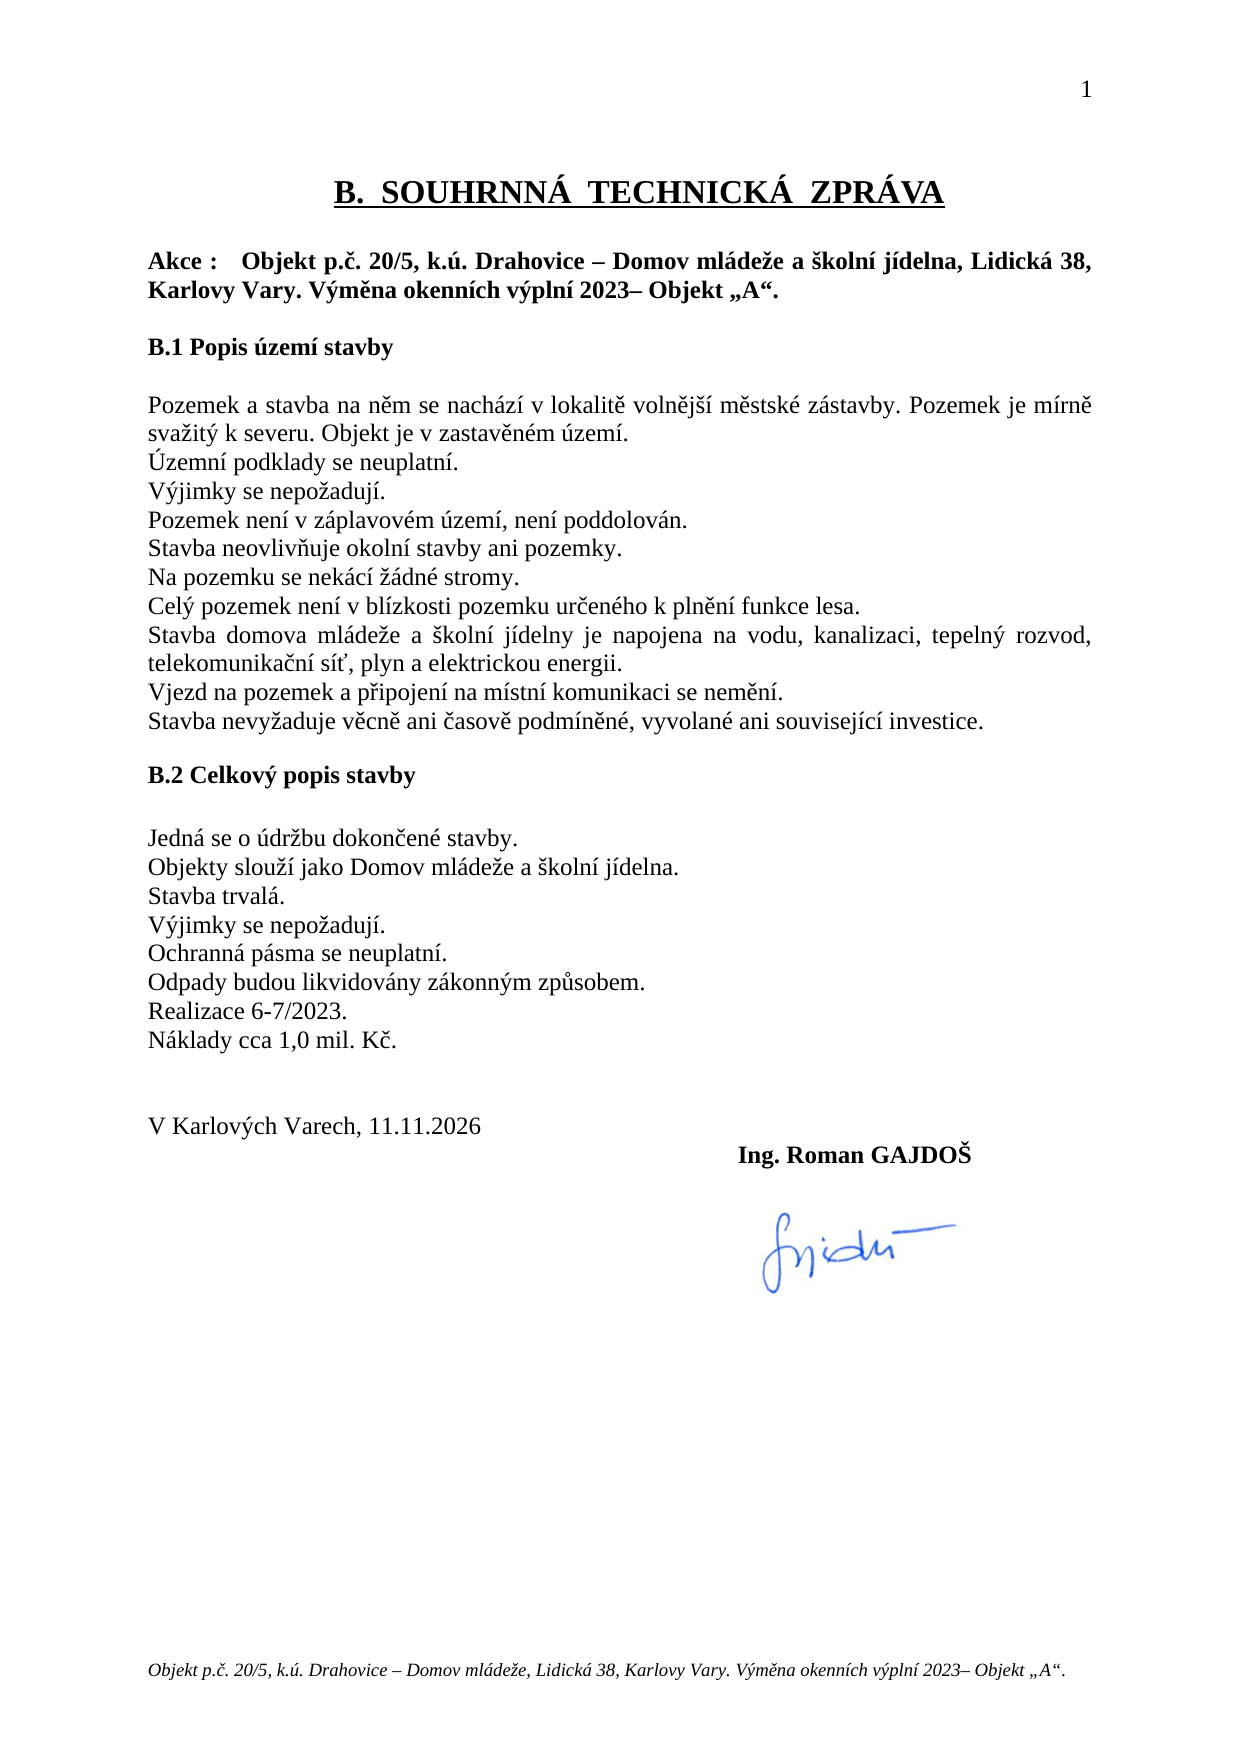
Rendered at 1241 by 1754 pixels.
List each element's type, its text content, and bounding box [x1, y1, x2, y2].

subtitle B.2 Celkový popis stavby [148, 760, 1093, 788]
text Realizace 6-7/2023. [148, 996, 1093, 1025]
text Celý pozemek není v blízkosti pozemku určeného k plnění funkce lesa. [148, 591, 1093, 620]
text Na pozemku se nekácí žádné stromy. [148, 562, 1093, 591]
text Stavba domova mládeže a školní jídelny je napojena na vodu, kanalizaci, tepelný rozvod, telekomunikační síť, plyn a elektrickou energii. [148, 620, 1093, 677]
text Objekty slouží jako Domov mládeže a školní jídelna. [148, 852, 1093, 881]
text Ing. Roman GAJDOŠ [148, 1140, 1093, 1168]
text Odpady budou likvidovány zákonným způsobem. [148, 967, 1093, 996]
text Akce : Objekt p.č. 20/5, k.ú. Drahovice – Domov mládeže a školní jídelna, Lidická 38, Karlovy Vary. Výměna okenních výplní 2023– Objekt „A“. [148, 246, 1093, 303]
text Územní podklady se neuplatní. [148, 447, 1093, 476]
picture [737, 1197, 963, 1303]
text Výjimky se nepožadují. [148, 910, 1093, 938]
text Stavba neovlivňuje okolní stavby ani pozemky. [148, 533, 1093, 562]
text Náklady cca 1,0 mil. Kč. [148, 1025, 1093, 1053]
text Stavba nevyžaduje věcně ani časově podmíněné, vyvolané ani související investice. [148, 706, 1093, 735]
text V Karlových Varech, 28.2.2023 [148, 1111, 1093, 1140]
text Stavba trvalá. [148, 881, 1093, 910]
text Ochranná pásma se neuplatní. [148, 938, 1093, 967]
subtitle b. souhrnná technická zpráva [185, 173, 1093, 211]
text Vjezd na pozemek a připojení na místní komunikaci se nemění. [148, 677, 1093, 706]
subtitle B.1 Popis území stavby [148, 332, 1093, 361]
text Pozemek není v záplavovém území, není poddolován. [148, 505, 1093, 533]
text Pozemek a stavba na něm se nachází v lokalitě volnější městské zástavby. Pozemek je mírně svažitý k severu. Objekt je v zastavěném území. [148, 390, 1093, 447]
text Jedná se o údržbu dokončené stavby. [148, 823, 1093, 852]
text Výjimky se nepožadují. [148, 476, 1093, 505]
